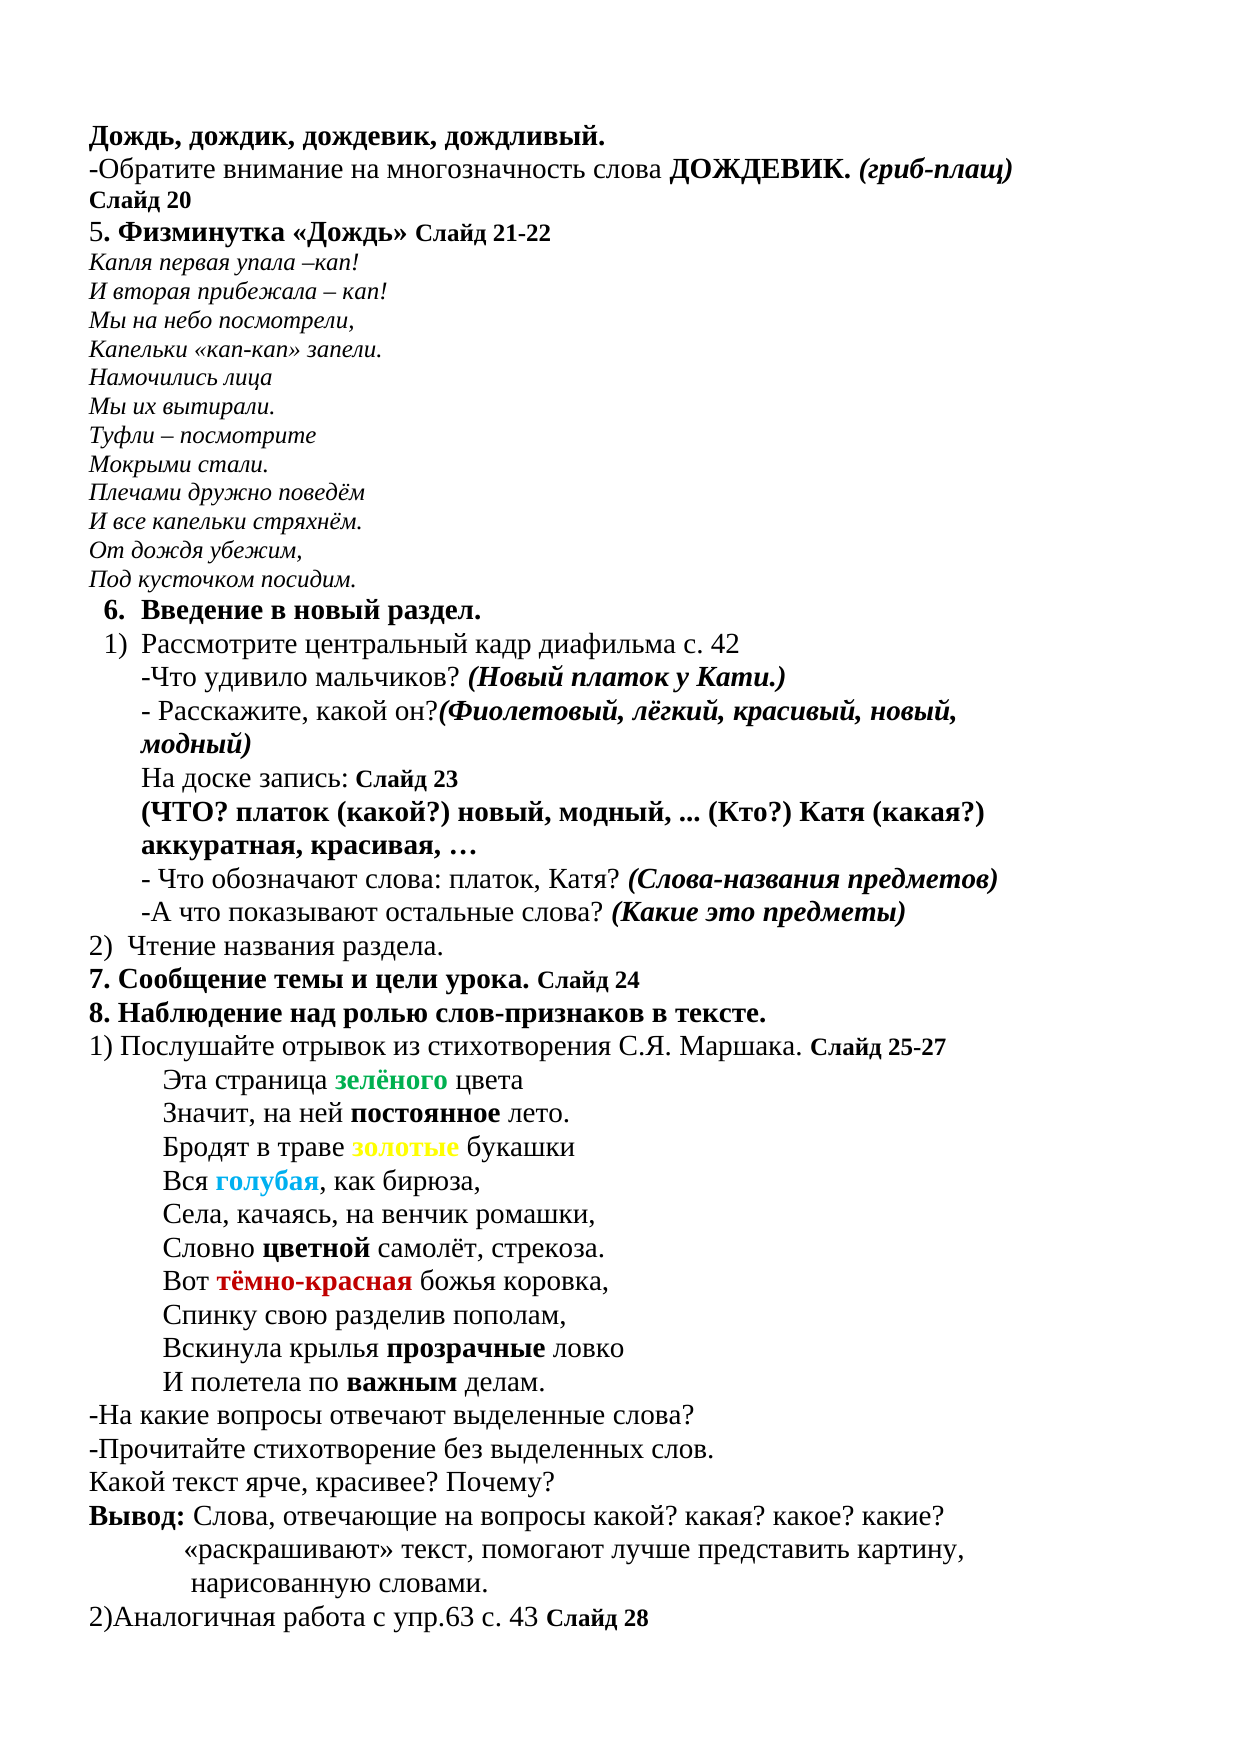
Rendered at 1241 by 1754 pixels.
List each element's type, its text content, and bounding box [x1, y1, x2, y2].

text Словно цветной самолёт, стрекоза. [88, 1230, 1063, 1263]
text На доске запись: Слайд 23 [141, 760, 1063, 794]
text -Обратите внимание на многозначность слова ДОЖДЕВИК. (гриб-плащ) Слайд 20 [88, 152, 1063, 214]
text 1) Послушайте отрывок из стихотворения С.Я. Маршака. Слайд 25-27 [88, 1028, 1063, 1062]
text Значит, на ней постоянное лето. [88, 1096, 1063, 1129]
text Бродят в траве золотые букашки [88, 1129, 1063, 1163]
text 8. Наблюдение над ролью слов-признаков в тексте. [88, 995, 1063, 1028]
text Вот тёмно-красная божья коровка, [88, 1263, 1063, 1297]
text Эта страница зелёного цвета [88, 1062, 1063, 1096]
text Капельки «кап-кап» запели. [88, 334, 1063, 362]
text нарисованную словами. [88, 1565, 1063, 1599]
list Рассмотрите центральный кадр диафильма с. 42 [103, 626, 1063, 659]
text - Что обозначают слова: платок, Катя? (Слова-названия предметов) [141, 861, 1063, 894]
text Мы их вытирали. [88, 391, 1063, 420]
text Какой текст ярче, красивее? Почему? [88, 1464, 1063, 1498]
text И полетела по важным делам. [88, 1364, 1063, 1397]
text Мокрыми стали. [88, 449, 1063, 477]
text Капля первая упала –кап! [88, 247, 1063, 276]
text - Расскажите, какой он?(Фиолетовый, лёгкий, красивый, новый, модный) [141, 693, 1063, 760]
text -А что показывают остальные слова? (Какие это предметы) [141, 894, 1063, 928]
text 2) Чтение названия раздела. [88, 928, 1063, 961]
text Вскинула крылья прозрачные ловко [88, 1330, 1063, 1364]
text Намочились лица [88, 362, 1063, 391]
text -На какие вопросы отвечают выделенные слова? [88, 1397, 1063, 1431]
text «раскрашивают» текст, помогают лучше представить картину, [88, 1532, 1063, 1565]
list Введение в новый раздел. [103, 592, 1063, 626]
text И вторая прибежала – кап! [88, 276, 1063, 305]
text -Что удивило мальчиков? (Новый платок у Кати.) [141, 659, 1063, 693]
text Плечами дружно поведём [88, 477, 1063, 506]
text Дождь, дождик, дождевик, дождливый. [88, 118, 1063, 152]
text Вывод: Слова, отвечающие на вопросы какой? какая? какое? какие? [88, 1498, 1063, 1532]
text Мы на небо посмотрели, [88, 305, 1063, 334]
text Спинку свою разделив пополам, [88, 1297, 1063, 1330]
text Туфли – посмотрите [88, 420, 1063, 449]
text -Прочитайте стихотворение без выделенных слов. [88, 1431, 1063, 1464]
text (ЧТО? платок (какой?) новый, модный, ... (Кто?) Катя (какая?) аккуратная, красивая, … [141, 794, 1063, 861]
text Вся голубая, как бирюза, [88, 1163, 1063, 1196]
text 2)Аналогичная работа с упр.63 с. 43 Слайд 28 [88, 1599, 1063, 1632]
text 5. Физминутка «Дождь» Слайд 21-22 [88, 214, 1063, 247]
text 7. Сообщение темы и цели урока. Слайд 24 [88, 961, 1063, 995]
text Под кусточком посидим. [88, 564, 1063, 592]
text От дождя убежим, [88, 535, 1063, 564]
text Села, качаясь, на венчик ромашки, [88, 1196, 1063, 1230]
text И все капельки стряхнём. [88, 506, 1063, 535]
